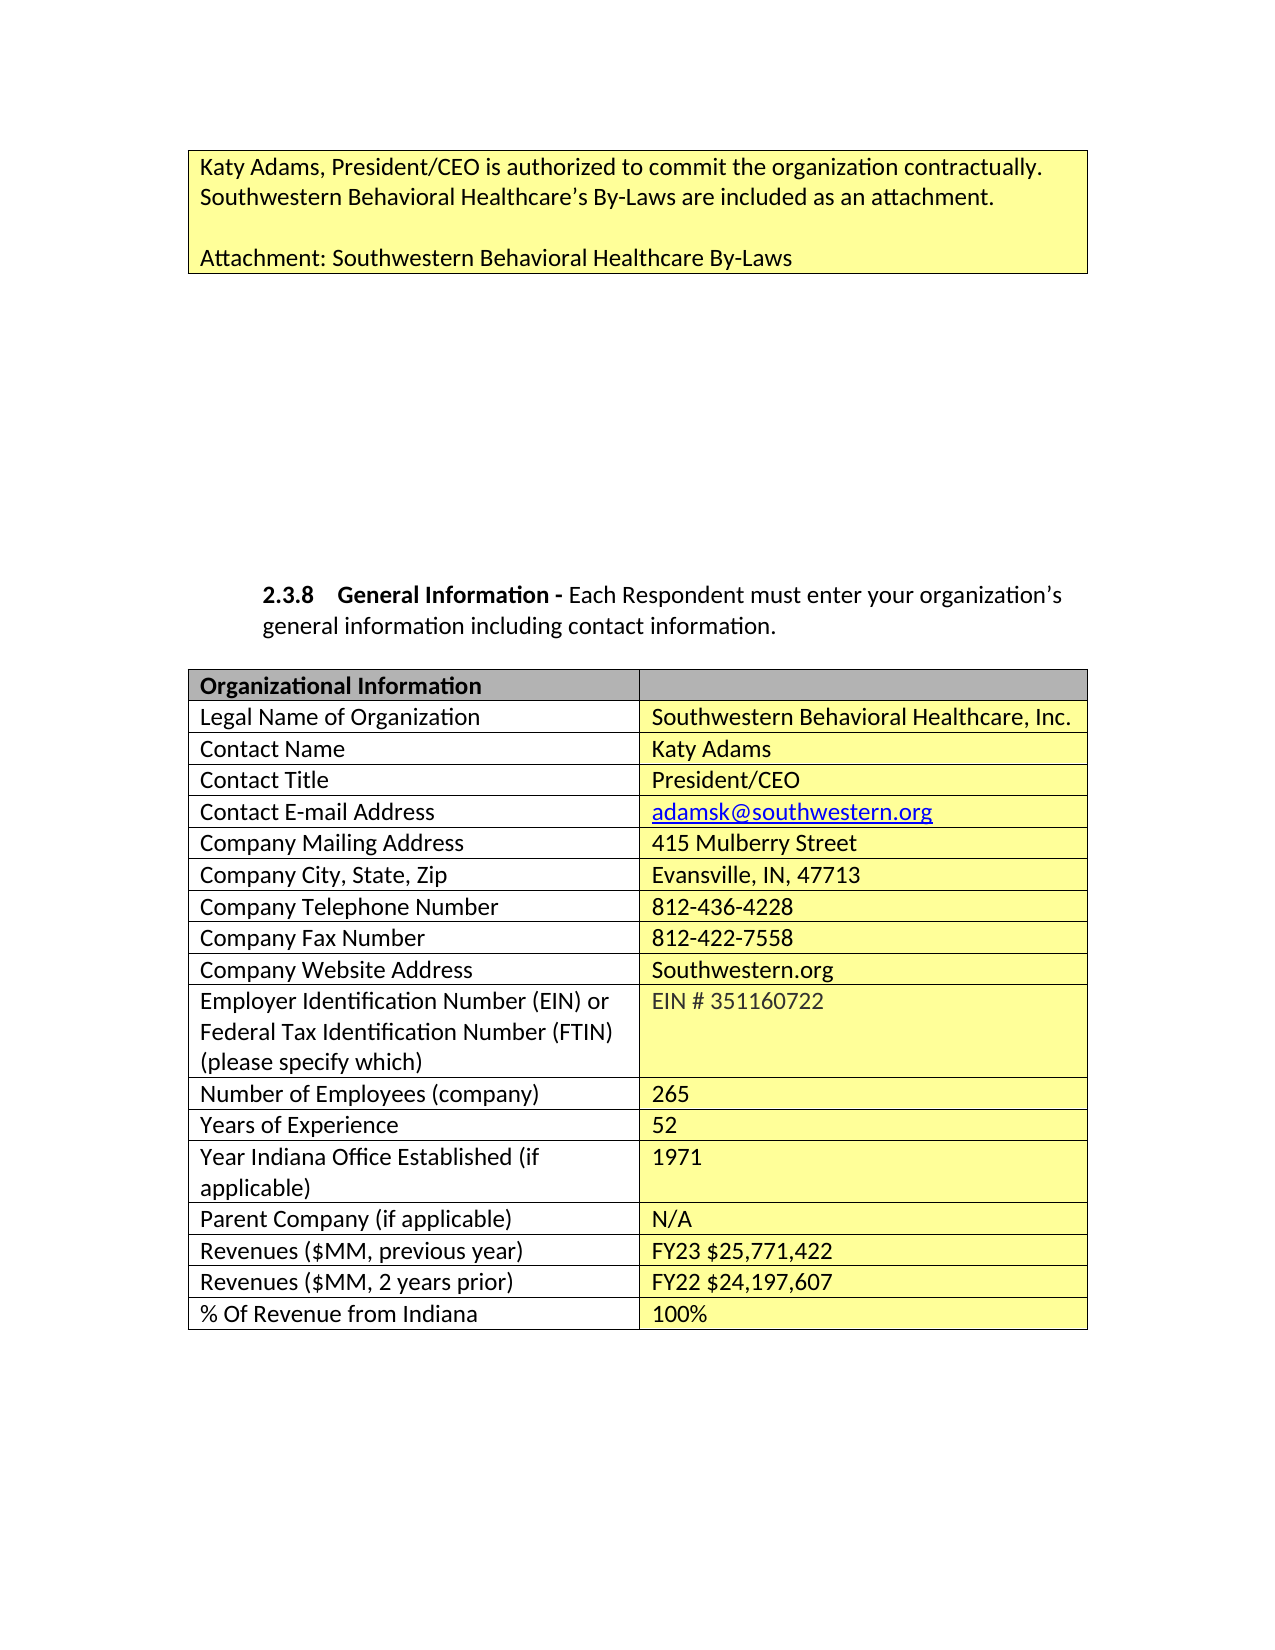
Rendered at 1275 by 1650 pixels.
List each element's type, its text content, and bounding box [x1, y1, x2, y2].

table_cell 812-436-4228 [640, 891, 1087, 921]
text 2.3.8 General Information - Each Respondent must enter your organization’s general information including contact information. [262, 579, 1087, 640]
table_cell Company Website Address [189, 954, 639, 984]
table_cell Revenues ($MM, 2 years prior) [189, 1266, 639, 1297]
table_header [640, 670, 1087, 700]
table_cell N/A [640, 1203, 1087, 1234]
table_cell 100% [640, 1298, 1087, 1328]
table_cell Parent Company (if applicable) [189, 1203, 639, 1234]
table_cell Revenues ($MM, previous year) [189, 1235, 639, 1265]
table_cell Company Telephone Number [189, 891, 639, 921]
table_cell Year Indiana Office Established (if applicable) [189, 1141, 639, 1202]
table_cell FY22 $24,197,607 [640, 1266, 1087, 1297]
table_cell 812-422-7558 [640, 922, 1087, 953]
table_cell 265 [640, 1078, 1087, 1108]
table_cell EIN # 351160722 [640, 985, 1087, 1077]
table_cell Contact E-mail Address [189, 796, 639, 827]
table_cell Company Mailing Address [189, 828, 639, 858]
table_cell Company City, State, Zip [189, 859, 639, 890]
table_cell 415 Mulberry Street [640, 828, 1087, 858]
table_cell Southwestern Behavioral Healthcare, Inc. [640, 701, 1087, 732]
table_cell Contact Name [189, 733, 639, 763]
table_header Katy Adams, President/CEO is authorized to commit the organization contractually. Southwestern Behavioral Healthcare’s By-Laws are included as an attachment. Attachment: Southwestern Behavioral Healthcare By-Laws [189, 151, 1087, 273]
table_cell Katy Adams [640, 733, 1087, 763]
table_cell 52 [640, 1110, 1087, 1140]
table_cell Company Fax Number [189, 922, 639, 953]
table_cell Number of Employees (company) [189, 1078, 639, 1108]
table_cell % Of Revenue from Indiana [189, 1298, 639, 1328]
table_cell adamsk@southwestern.org [640, 796, 1087, 827]
table_cell 1971 [640, 1141, 1087, 1202]
table_cell Southwestern.org [640, 954, 1087, 984]
table_header Organizational Information [189, 670, 639, 700]
table_cell Legal Name of Organization [189, 701, 639, 732]
table_cell Years of Experience [189, 1110, 639, 1140]
table_cell President/CEO [640, 765, 1087, 795]
table_cell Contact Title [189, 765, 639, 795]
table_cell Employer Identification Number (EIN) or Federal Tax Identification Number (FTIN) (please specify which) [189, 985, 639, 1077]
table_cell Evansville, IN, 47713 [640, 859, 1087, 890]
table_cell FY23 $25,771,422 [640, 1235, 1087, 1265]
